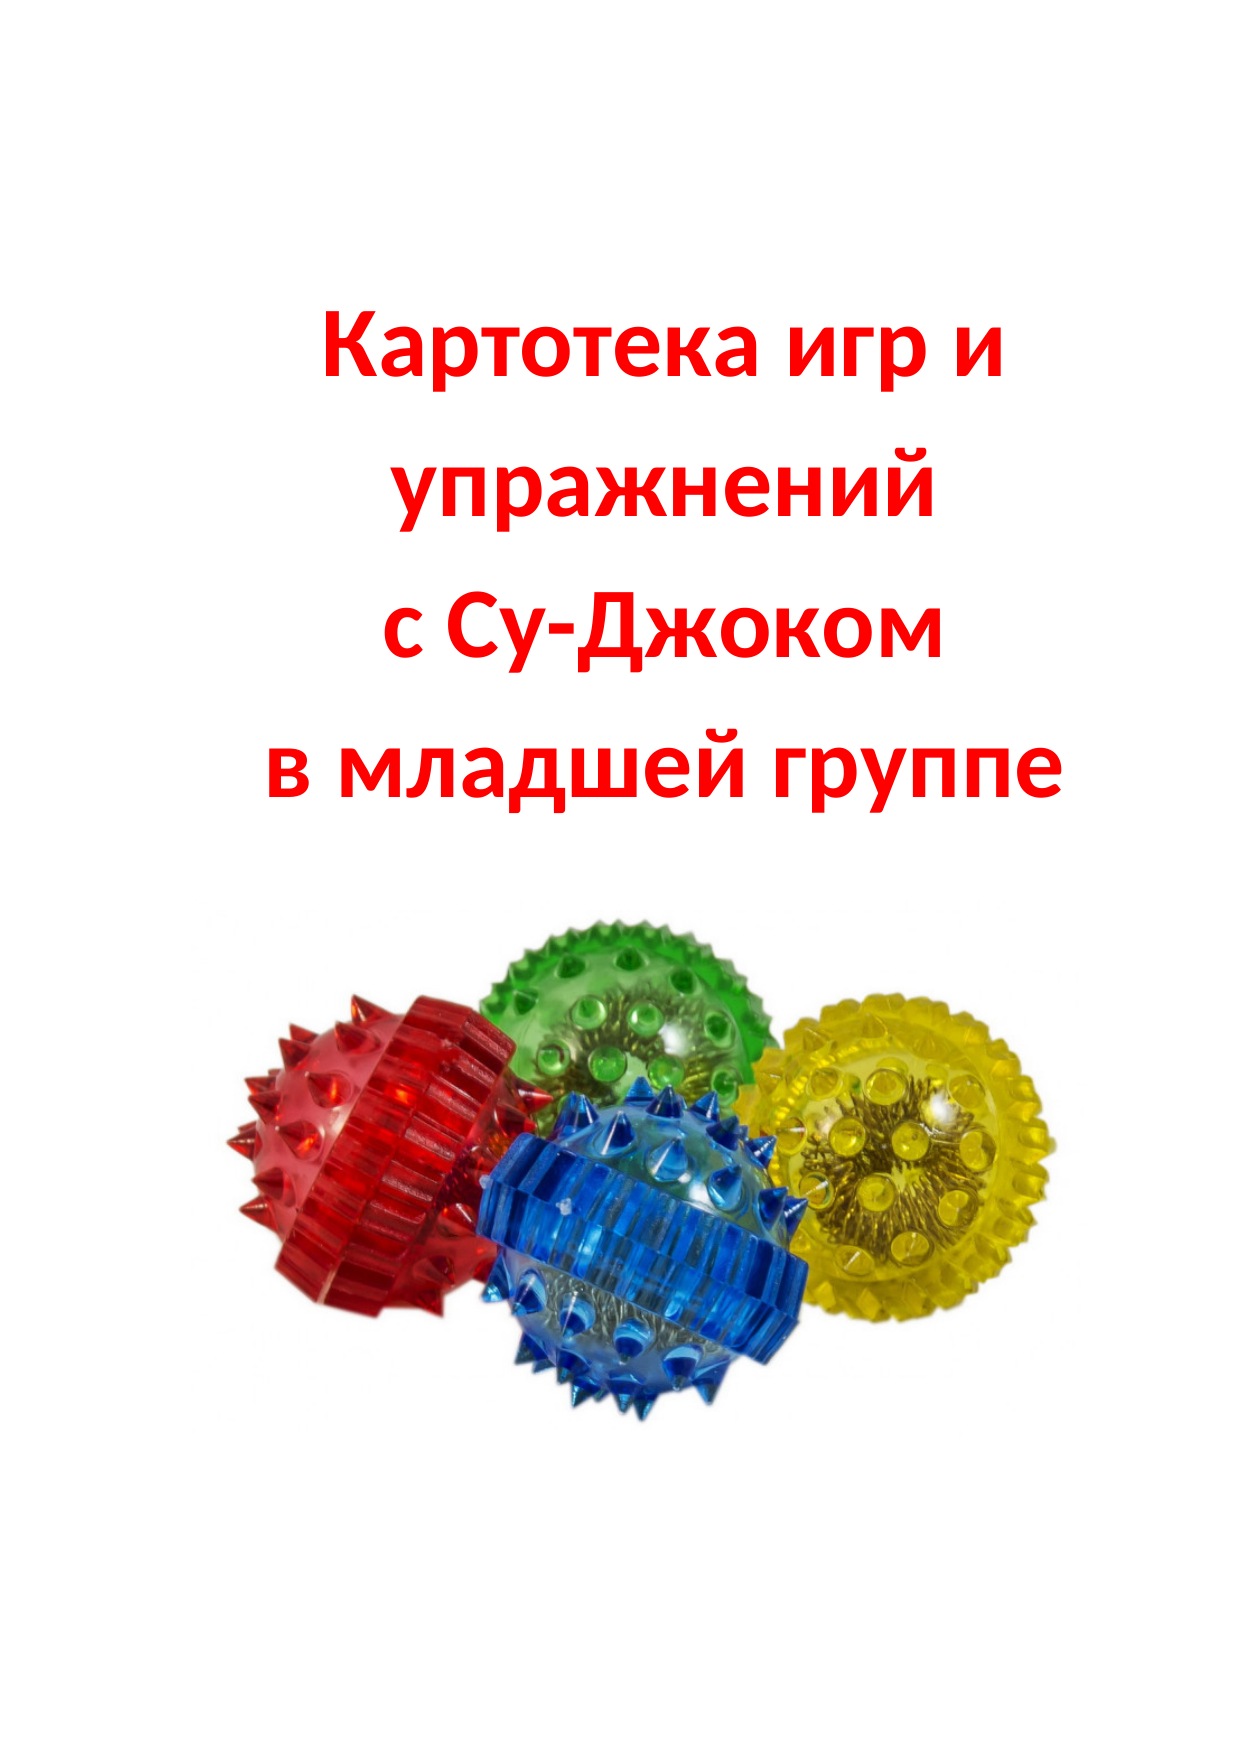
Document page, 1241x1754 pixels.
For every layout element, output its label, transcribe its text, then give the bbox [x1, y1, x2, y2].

text Картотека игр и упражнений [177, 279, 1152, 542]
text с Су-Джоком [177, 560, 1152, 682]
picture [191, 900, 1087, 1437]
text в младшей группе [177, 700, 1152, 822]
